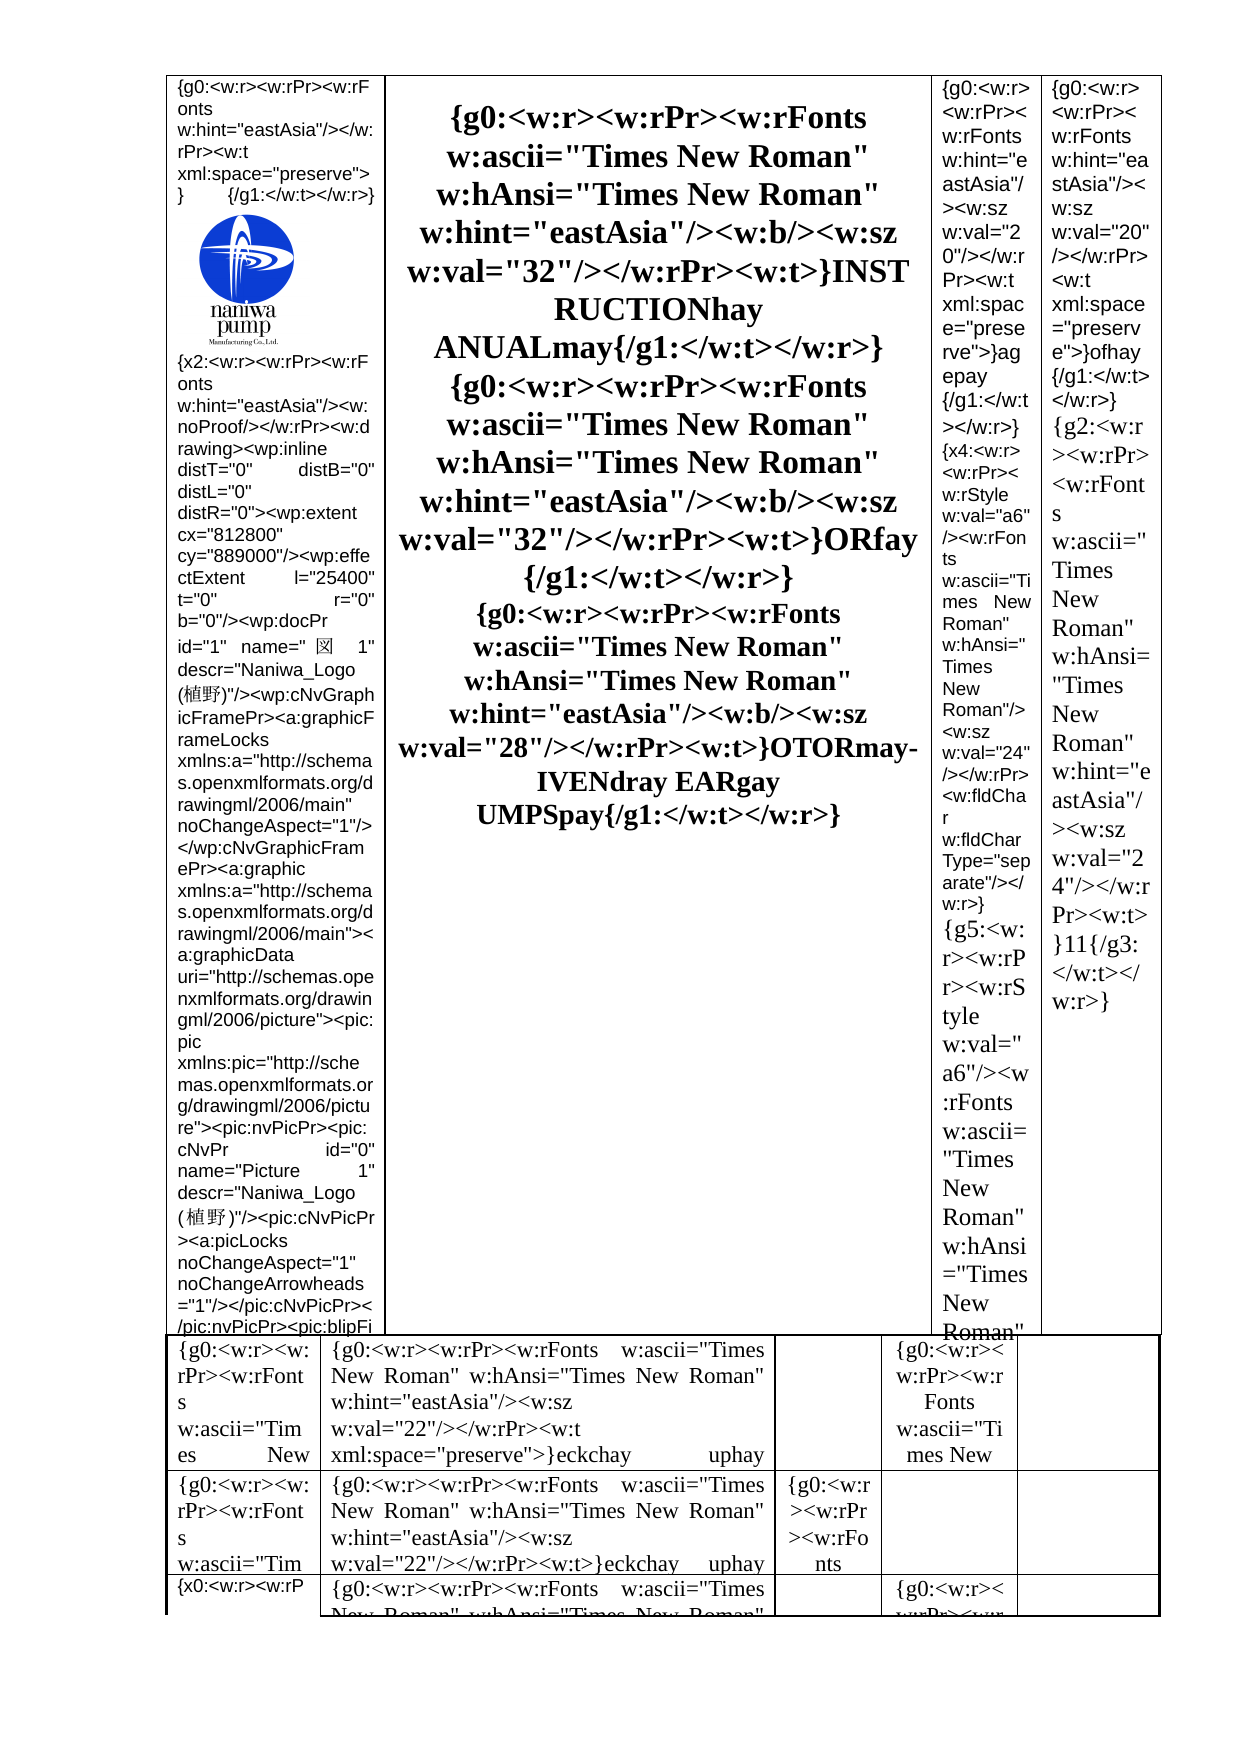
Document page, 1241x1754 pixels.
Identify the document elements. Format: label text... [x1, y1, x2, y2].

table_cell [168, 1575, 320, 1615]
table_cell {g0:<w:r><w:rPr><w:rFonts w:ascii="Times New Roman" w:hAnsi="Times New Roman" w:hint="eastAsia"/><w:sz w:val="22"/></w:rPr><w:t>}eckchay uphay onditioncay ofhay ittingfay andhay amounthay{/g1:</w:t></w:r>} {g0:<w:r><w:rPr><w:rFonts w:ascii="Times New Roman" w:hAnsi="Times New Roman" w:hint="eastAsia"/><w:sz w:val="22"/></w:rPr><w:t>}ofhay eakagelay. enewray ithay ifhay eakagelay ishay ootay{/g1:</w:t></w:r>} {g0:<w:r><w:rPr><w:rFonts w:ascii="Times New Roman" w:hAnsi="Times New Roman" w:hint="eastAsia"/><w:sz w:val="22"/></w:rPr><w:t>}uchmay.{/g1:</w:t></w:r>} [321, 1471, 774, 1574]
table_cell [882, 1471, 1017, 1574]
table_cell {g0:<w:r><w:rPr><w:rFonts w:ascii="Times New Roman" w:hAnsi="Times New Roman" w:hint="eastAsia"/><w:sz w:val="22"/></w:rPr><w:t>}○{/g1:</w:t></w:r>} [882, 1336, 1017, 1469]
table_cell [776, 1336, 881, 1469]
table_cell {g0:<w:r><w:rPr><w:rFonts w:ascii="Times New Roman" w:hAnsi="Times New Roman" w:hint="eastAsia"/><w:sz w:val="22"/></w:rPr><w:t>}eckchay uphay onditioncay ofhay atingmay acesfay.{/g1:</w:t></w:r>} [321, 1575, 774, 1615]
table_cell {g0:<w:r><w:rPr><w:rFonts w:ascii="Times New Roman" w:hAnsi="Times New Roman" w:hint="eastAsia"/><w:sz w:val="22"/></w:rPr><w:t>}andglay ackingpay{/g1:</w:t></w:r>} [168, 1471, 320, 1574]
table_cell [1018, 1336, 1158, 1469]
table_cell [776, 1575, 881, 1615]
table_cell {g0:<w:r><w:rPr><w:rFonts w:ascii="Times New Roman" w:hAnsi="Times New Roman" w:hint="eastAsia"/><w:sz w:val="22"/></w:rPr><w:t>}inelay earingbay{/g1:</w:t></w:r>} [168, 1336, 320, 1469]
picture [177, 205, 311, 352]
table_cell [1018, 1471, 1158, 1574]
table_cell {g0:<w:r><w:rPr><w:rFonts w:ascii="Times New Roman" w:hAnsi="Times New Roman" w:hint="eastAsia"/><w:sz w:val="22"/></w:rPr><w:t>}○{/g1:</w:t></w:r>} [776, 1471, 881, 1574]
table_cell [1018, 1575, 1158, 1615]
